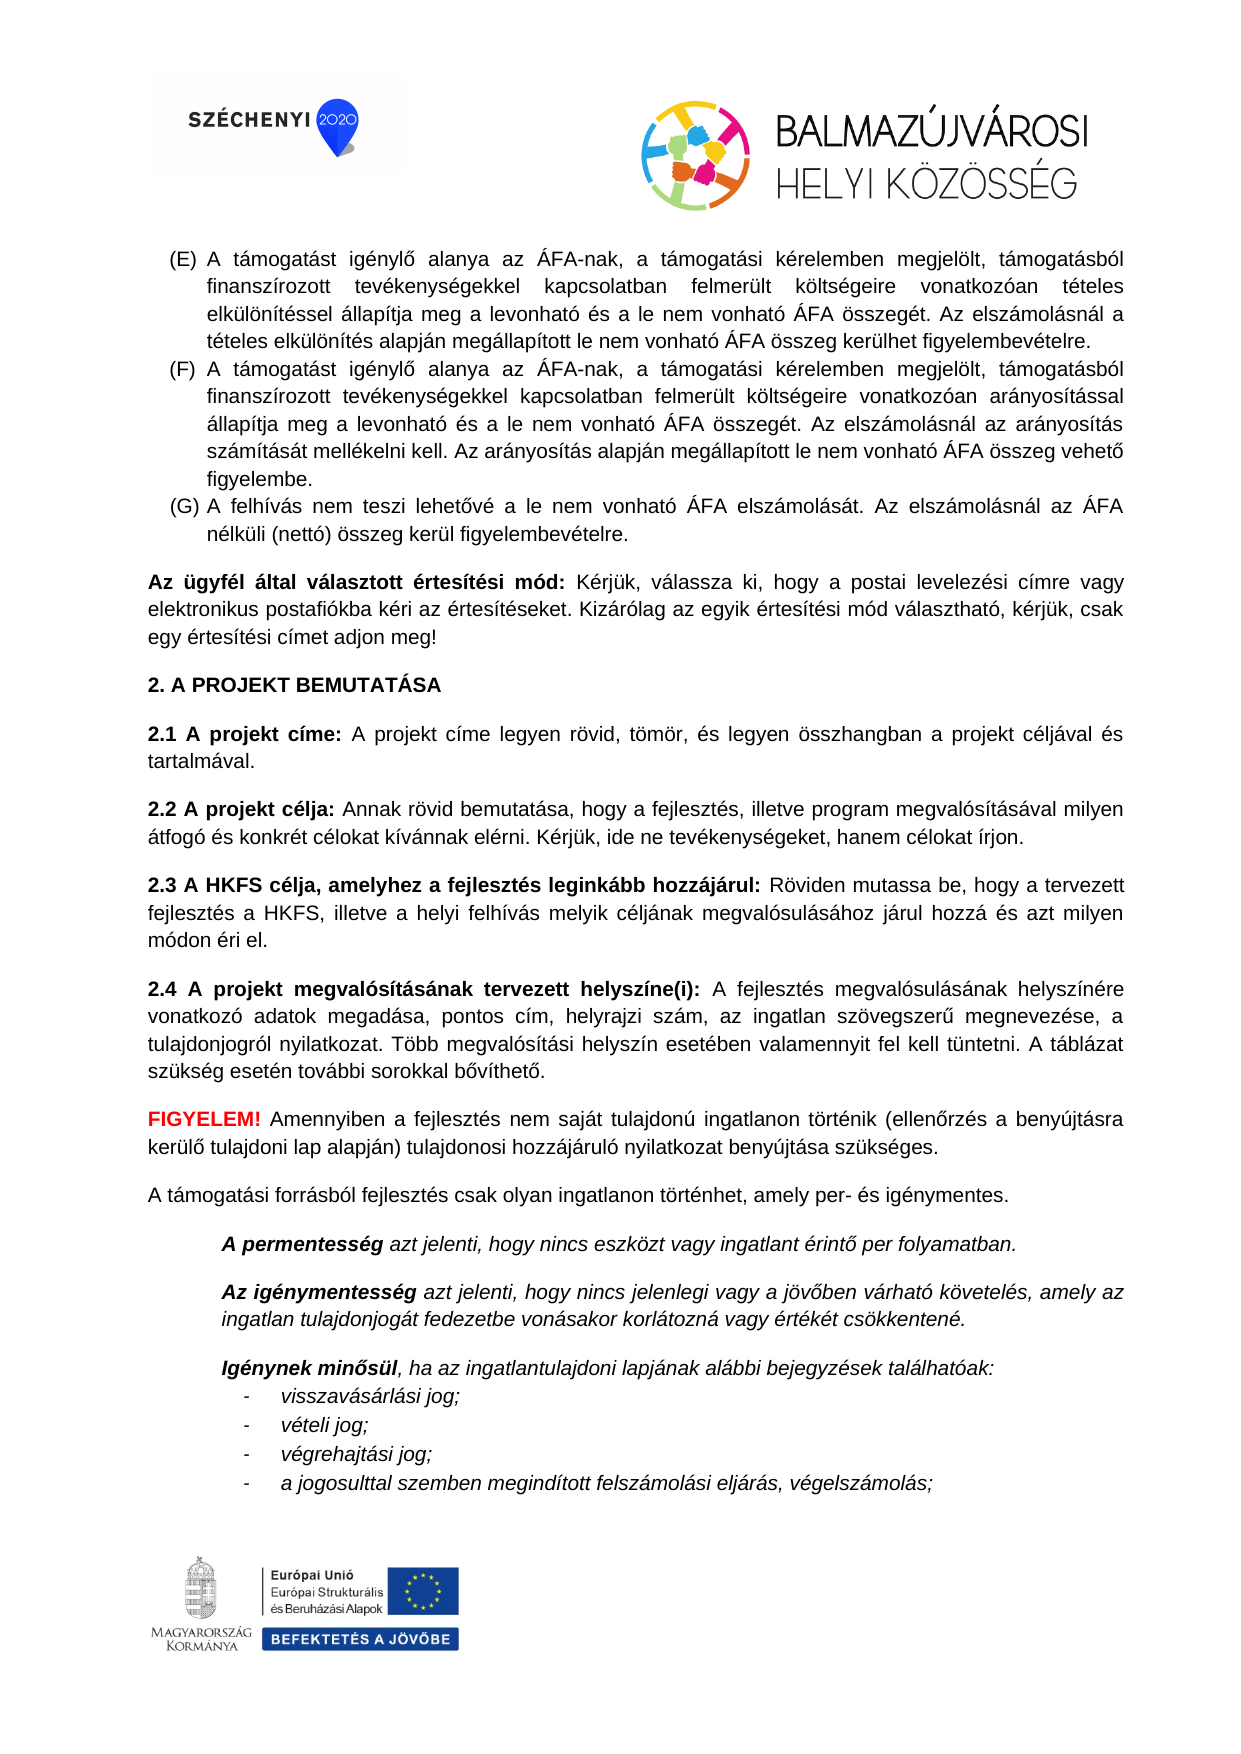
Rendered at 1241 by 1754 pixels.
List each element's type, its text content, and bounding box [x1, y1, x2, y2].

text 2.1 A projekt címe: A projekt címe legyen rövid, tömör, és legyen összhangban a projekt céljával és tartalmával. [148, 721, 1125, 773]
list A felhívás nem teszi lehetővé a le nem vonható ÁFA elszámolását. Az elszámolásnál az ÁFA nélküli (nettó) összeg kerül figyelembevételre. [169, 494, 1125, 545]
list A támogatást igénylő alanya az ÁFA-nak, a támogatási kérelemben megjelölt, támogatásból finanszírozott tevékenységekkel kapcsolatban felmerült költségeire vonatkozóan tételes elkülönítéssel állapítja meg a levonható és a le nem vonható ÁFA összegét. Az elszámolásnál a tételes elkülönítés alapján megállapított le nem vonható ÁFA összeg kerülhet figyelembevételre. [169, 246, 1125, 353]
text 2.3 A HKFS célja, amelyhez a fejlesztés leginkább hozzájárul: Röviden mutassa be, hogy a tervezett fejlesztés a HKFS, illetve a helyi felhívás melyik céljának megvalósulásához járul hozzá és azt milyen módon éri el. [148, 873, 1125, 952]
text FIGYELEM! Amennyiben a fejlesztés nem saját tulajdonú ingatlanon történik (ellenőrzés a benyújtásra kerülő tulajdoni lap alapján) tulajdonosi hozzájáruló nyilatkozat benyújtása szükséges. [148, 1107, 1125, 1159]
picture [602, 74, 1121, 234]
text Az igénymentesség azt jelenti, hogy nincs jelenlegi vagy a jövőben várható követelés, amely az ingatlan tulajdonjogát fedezetbe vonásakor korlátozná vagy értékét csökkentené. [221, 1280, 1125, 1331]
text 2. A PROJEKT BEMUTATÁSA [148, 673, 1125, 697]
text A támogatási forrásból fejlesztés csak olyan ingatlanon történhet, amely per- és igénymentes. [148, 1183, 1125, 1207]
text Igénynek minősül, ha az ingatlantulajdoni lapjának alábbi bejegyzések találhatóak: [221, 1356, 1125, 1379]
text A permentesség azt jelenti, hogy nincs eszközt vagy ingatlant érintő per folyamatban. [221, 1231, 1125, 1255]
picture [147, 73, 406, 174]
text Az ügyfél által választott értesítési mód: Kérjük, válassza ki, hogy a postai levelezési címre vagy elektronikus postafiókba kéri az értesítéseket. Kizárólag az egyik értesítési mód választható, kérjük, csak egy értesítési címet adjon meg! [148, 570, 1125, 649]
text 2.4 A projekt megvalósításának tervezett helyszíne(i): A fejlesztés megvalósulásának helyszínére vonatkozó adatok megadása, pontos cím, helyrajzi szám, az ingatlan szövegszerű megnevezése, a tulajdonjogról nyilatkozat. Több megvalósítási helyszín esetében valamennyit fel kell tüntetni. A táblázat szükség esetén további sorokkal bővíthető. [148, 976, 1125, 1083]
list A támogatást igénylő alanya az ÁFA-nak, a támogatási kérelemben megjelölt, támogatásból finanszírozott tevékenységekkel kapcsolatban felmerült költségeire vonatkozóan arányosítással állapítja meg a levonható és a le nem vonható ÁFA összegét. Az elszámolásnál az arányosítás számítását mellékelni kell. Az arányosítás alapján megállapított le nem vonható ÁFA összeg vehető figyelembe. [169, 356, 1125, 490]
picture [147, 1550, 461, 1656]
text 2.2 A projekt célja: Annak rövid bemutatása, hogy a fejlesztés, illetve program megvalósításával milyen átfogó és konkrét célokat kívánnak elérni. Kérjük, ide ne tevékenységeket, hanem célokat írjon. [148, 797, 1125, 849]
list vételi jog; [243, 1412, 1125, 1438]
list a jogosulttal szemben megindított felszámolási eljárás, végelszámolás; [243, 1471, 1125, 1496]
list végrehajtási jog; [243, 1441, 1125, 1467]
list visszavásárlási jog; [243, 1383, 1125, 1408]
